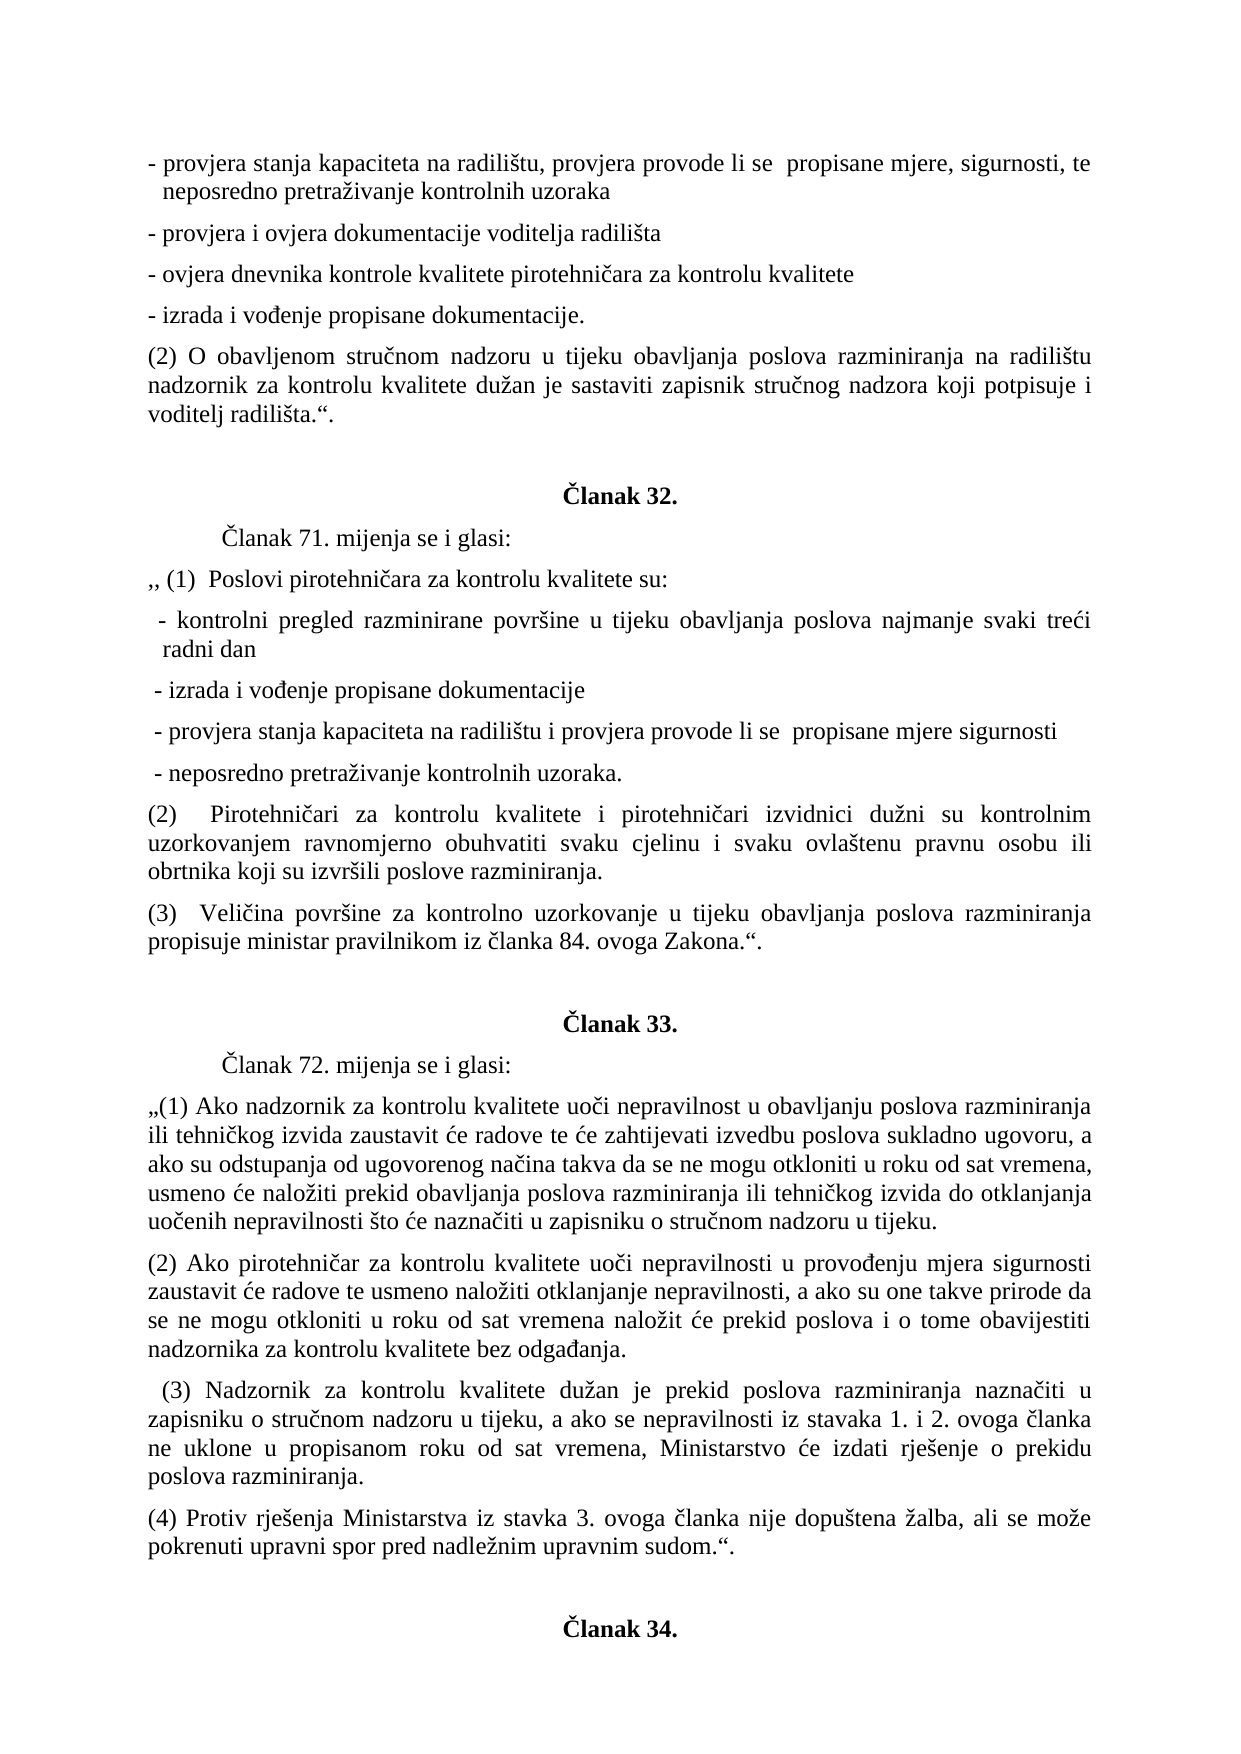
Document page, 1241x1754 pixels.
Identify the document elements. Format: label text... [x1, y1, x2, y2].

text (2) O obavljenom stručnom nadzoru u tijeku obavljanja poslova razminiranja na radilištu nadzornik za kontrolu kvalitete dužan je sastaviti zapisnik stručnog nadzora koji potpisuje i voditelj radilišta.“. [148, 341, 1093, 428]
text (3) Veličina površine za kontrolno uzorkovanje u tijeku obavljanja poslova razminiranja propisuje ministar pravilnikom iz članka 84. ovoga Zakona.“. [148, 898, 1093, 955]
text - neposredno pretraživanje kontrolnih uzoraka. [148, 758, 1093, 786]
text Članak 34. [148, 1614, 1093, 1643]
text Članak 32. [148, 481, 1093, 510]
text Članak 33. [148, 1009, 1093, 1038]
text - izrada i vođenje propisane dokumentacije. [148, 300, 1093, 329]
text - izrada i vođenje propisane dokumentacije [148, 675, 1093, 704]
text (4) Protiv rješenja Ministarstva iz stavka 3. ovoga članka nije dopuštena žalba, ali se može pokrenuti upravni spor pred nadležnim upravnim sudom.“. [148, 1503, 1093, 1560]
text ,, (1) Poslovi pirotehničara za kontrolu kvalitete su: [148, 564, 1093, 593]
text Članak 72. mijenja se i glasi: [148, 1050, 1093, 1079]
text (3) Nadzornik za kontrolu kvalitete dužan je prekid poslova razminiranja naznačiti u zapisniku o stručnom nadzoru u tijeku, a ako se nepravilnosti iz stavaka 1. i 2. ovoga članka ne uklone u propisanom roku od sat vremena, Ministarstvo će izdati rješenje o prekidu poslova razminiranja. [148, 1375, 1093, 1490]
text - kontrolni pregled razminirane površine u tijeku obavljanja poslova najmanje svaki treći radni dan [148, 605, 1093, 663]
text Članak 71. mijenja se i glasi: [148, 523, 1093, 551]
text (2) Pirotehničari za kontrolu kvalitete i pirotehničari izvidnici dužni su kontrolnim uzorkovanjem ravnomjerno obuhvatiti svaku cjelinu i svaku ovlaštenu pravnu osobu ili obrtnika koji su izvršili poslove razminiranja. [148, 799, 1093, 885]
text (2) Ako pirotehničar za kontrolu kvalitete uoči nepravilnosti u provođenju mjera sigurnosti zaustavit će radove te usmeno naložiti otklanjanje nepravilnosti, a ako su one takve prirode da se ne mogu otkloniti u roku od sat vremena naložit će prekid poslova i o tome obavijestiti nadzornika za kontrolu kvalitete bez odgađanja. [148, 1248, 1093, 1363]
text - provjera stanja kapaciteta na radilištu i provjera provode li se propisane mjere sigurnosti [148, 716, 1093, 745]
text „(1) Ako nadzornik za kontrolu kvalitete uoči nepravilnost u obavljanju poslova razminiranja ili tehničkog izvida zaustavit će radove te će zahtijevati izvedbu poslova sukladno ugovoru, a ako su odstupanja od ugovorenog načina takva da se ne mogu otkloniti u roku od sat vremena, usmeno će naložiti prekid obavljanja poslova razminiranja ili tehničkog izvida do otklanjanja uočenih nepravilnosti što će naznačiti u zapisniku o stručnom nadzoru u tijeku. [148, 1091, 1093, 1235]
text - provjera stanja kapaciteta na radilištu, provjera provode li se propisane mjere, sigurnosti, te neposredno pretraživanje kontrolnih uzoraka [148, 148, 1093, 205]
text - ovjera dnevnika kontrole kvalitete pirotehničara za kontrolu kvalitete [148, 259, 1093, 288]
text - provjera i ovjera dokumentacije voditelja radilišta [148, 218, 1093, 246]
